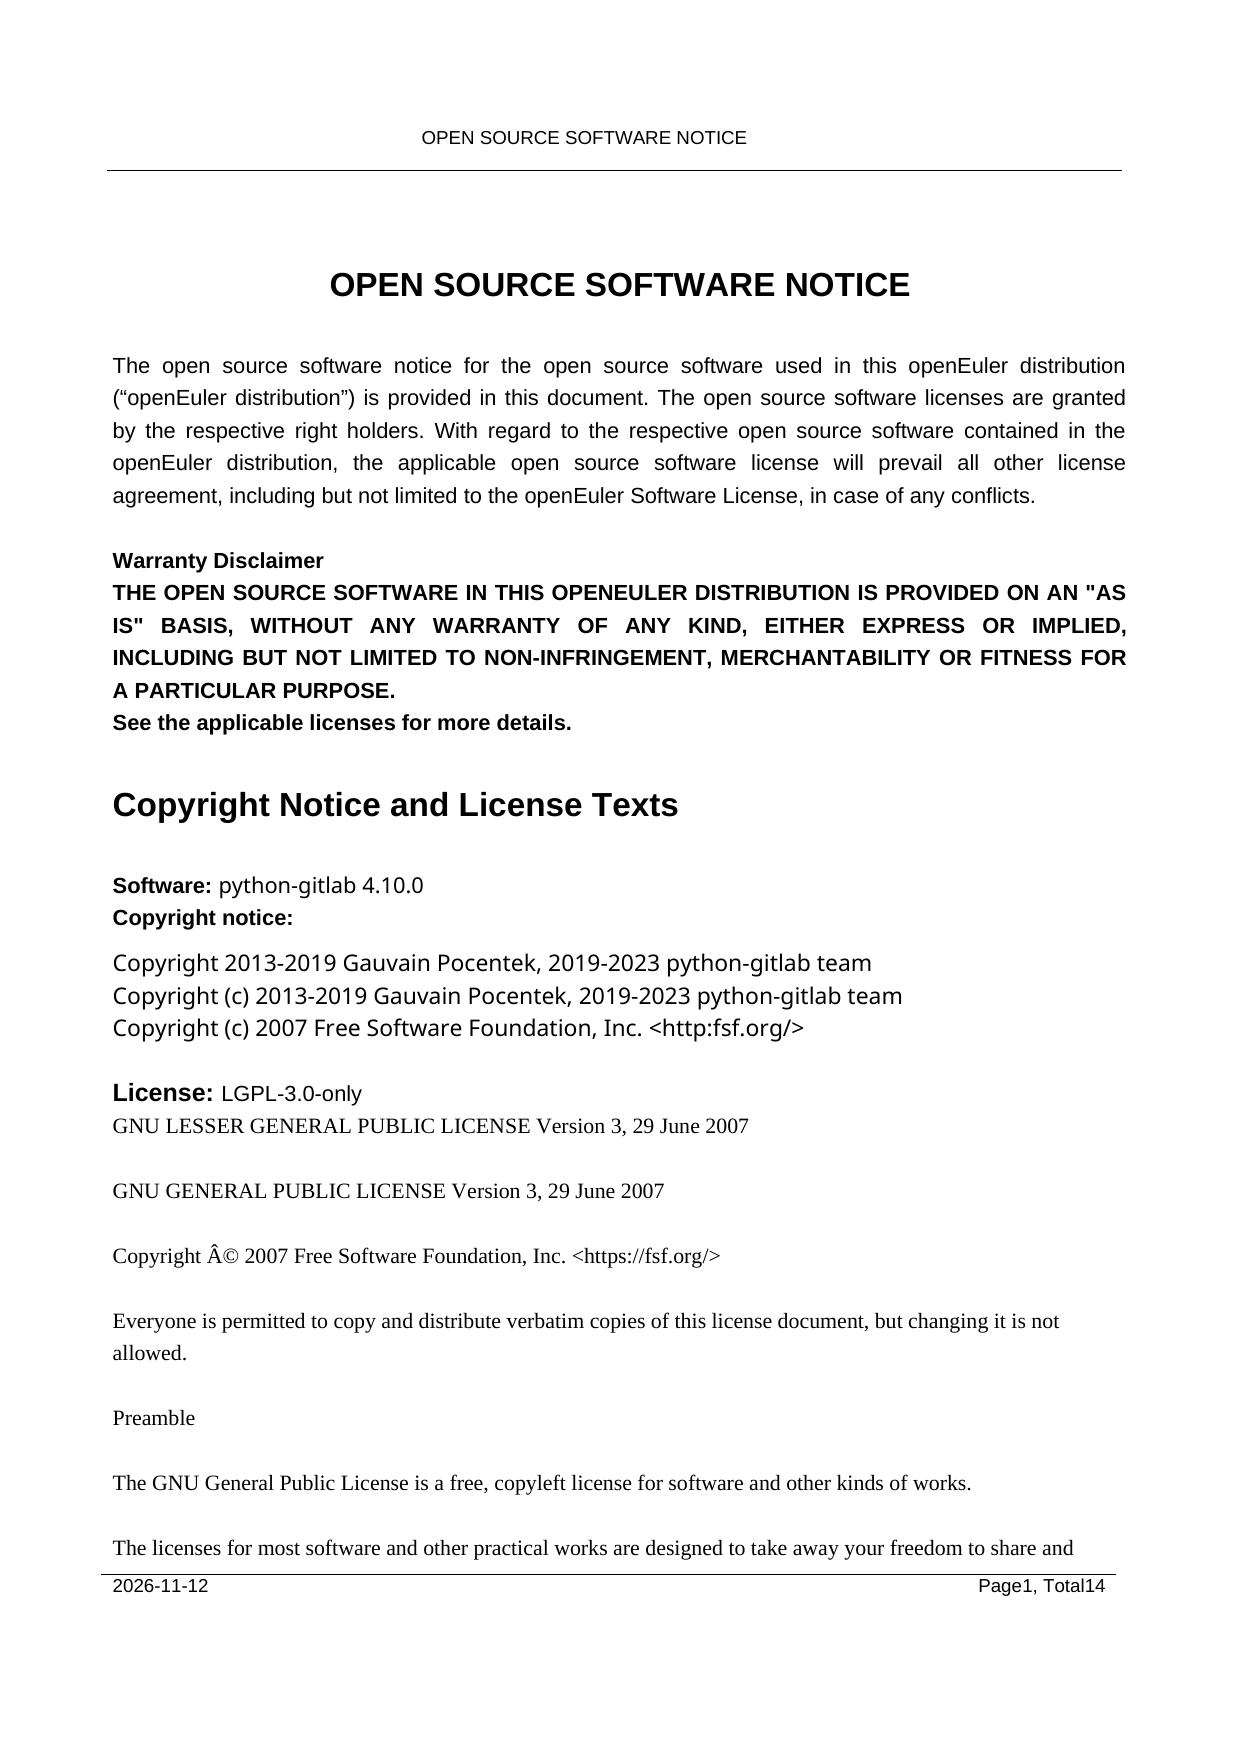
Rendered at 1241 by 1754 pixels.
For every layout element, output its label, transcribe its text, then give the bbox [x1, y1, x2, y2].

text Copyright 2013-2019 Gauvain Pocentek, 2019-2023 python-gitlab team Copyright (c) 2013-2019 Gauvain Pocentek, 2019-2023 python-gitlab team Copyright (c) 2007 Free Software Foundation, Inc. <http:fsf.org/> [112, 947, 1128, 1077]
text Copyright notice: [112, 901, 1128, 934]
text Copyright Notice and License Texts [112, 771, 1128, 836]
text OPEN SOURCE SOFTWARE NOTICE [112, 251, 1128, 316]
title Software: python-gitlab 4.10.0 [112, 869, 1128, 901]
text The open source software notice for the open source software used in this openEuler distribution (“openEuler distribution”) is provided in this document. The open source software licenses are granted by the respective right holders. With regard to the respective open source software contained in the openEuler distribution, the applicable open source software license will prevail all other license agreement, including but not limited to the openEuler Software License, in case of any conflicts. [112, 349, 1128, 511]
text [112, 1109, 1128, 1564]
text Warranty Disclaimer [112, 544, 1128, 576]
text License: LGPL-3.0-only [112, 1077, 1128, 1109]
text THE OPEN SOURCE SOFTWARE IN THIS OPENEULER DISTRIBUTION IS PROVIDED ON AN "AS IS" BASIS, WITHOUT ANY WARRANTY OF ANY KIND, EITHER EXPRESS OR IMPLIED, INCLUDING BUT NOT LIMITED TO NON-INFRINGEMENT, MERCHANTABILITY OR FITNESS FOR A PARTICULAR PURPOSE. See the applicable licenses for more details. [112, 576, 1128, 739]
